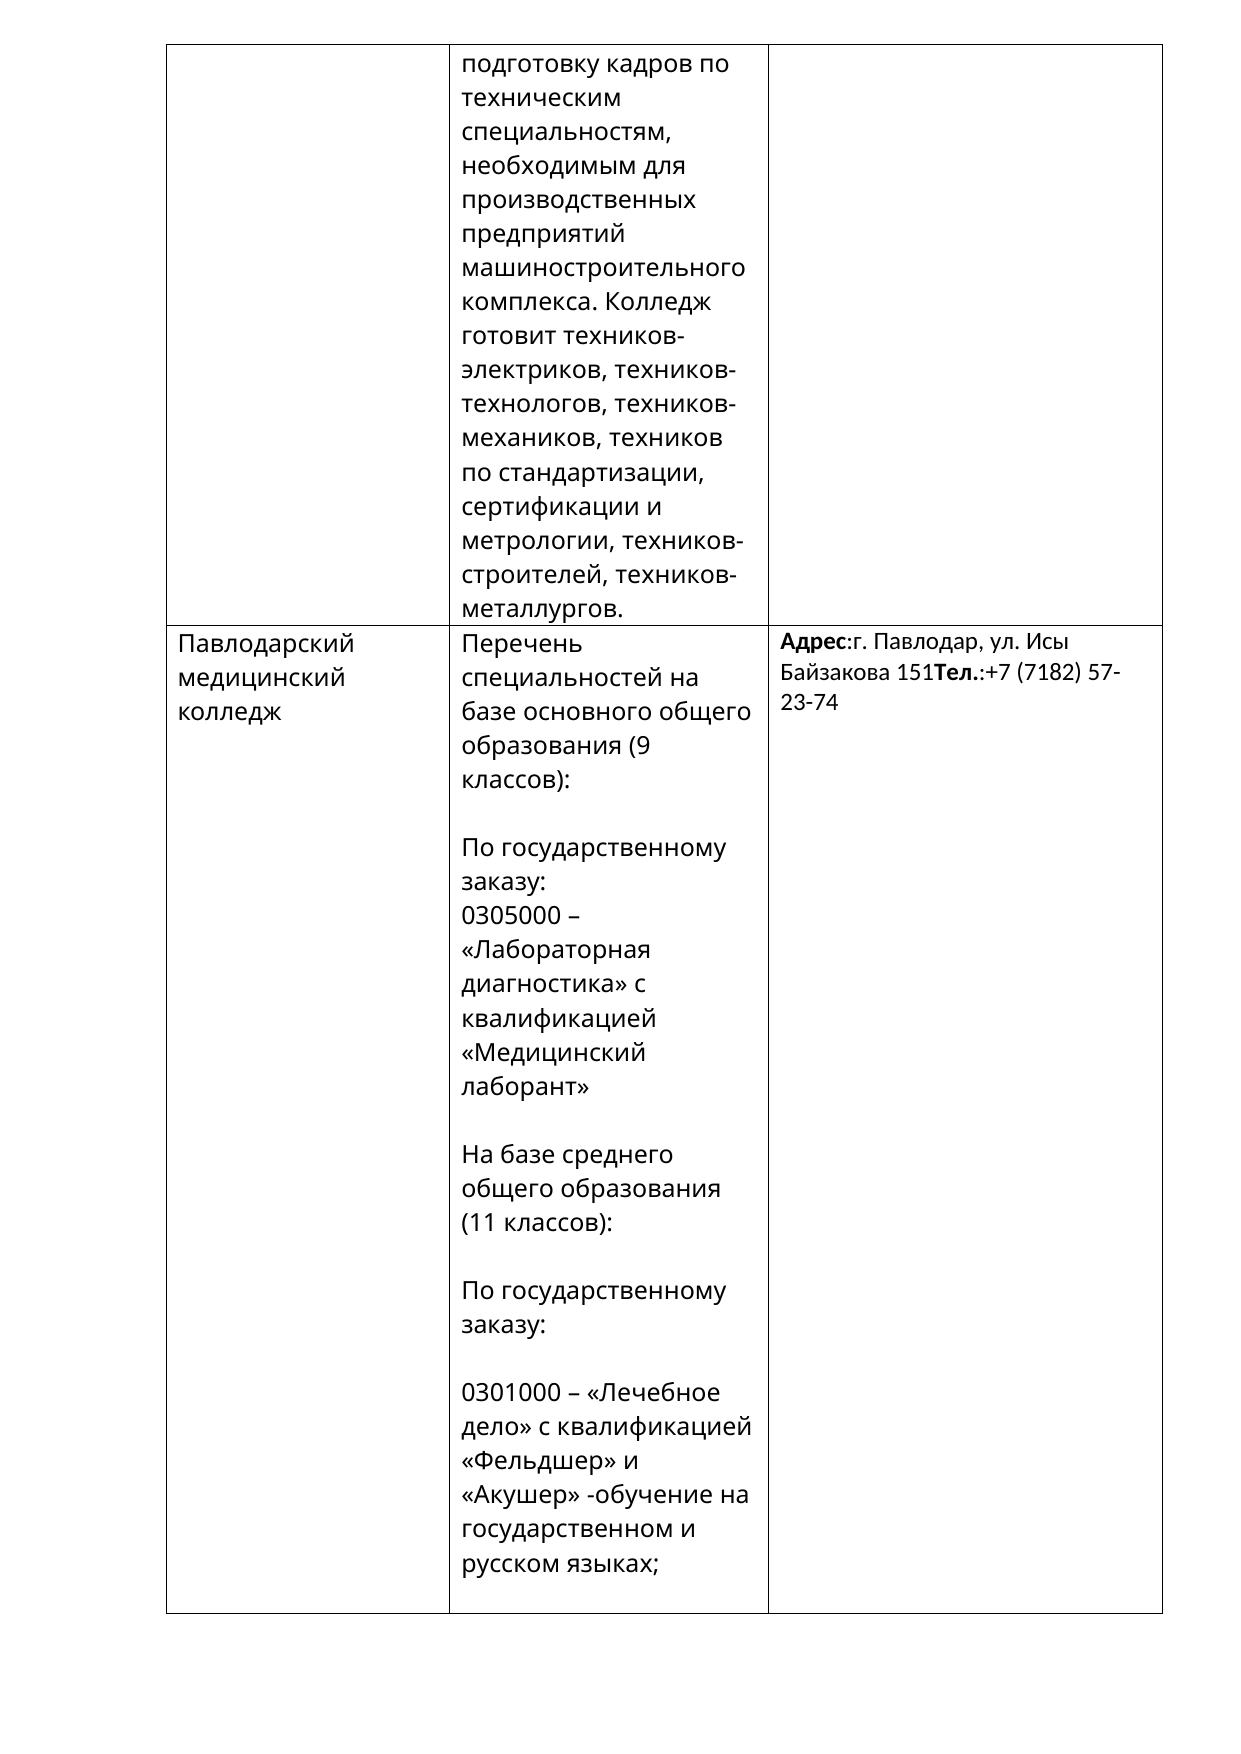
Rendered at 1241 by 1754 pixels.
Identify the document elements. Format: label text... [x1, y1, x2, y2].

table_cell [769, 626, 1162, 1613]
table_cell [450, 626, 768, 1613]
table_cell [167, 626, 449, 1613]
table_cell [769, 45, 1162, 624]
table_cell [167, 45, 449, 624]
